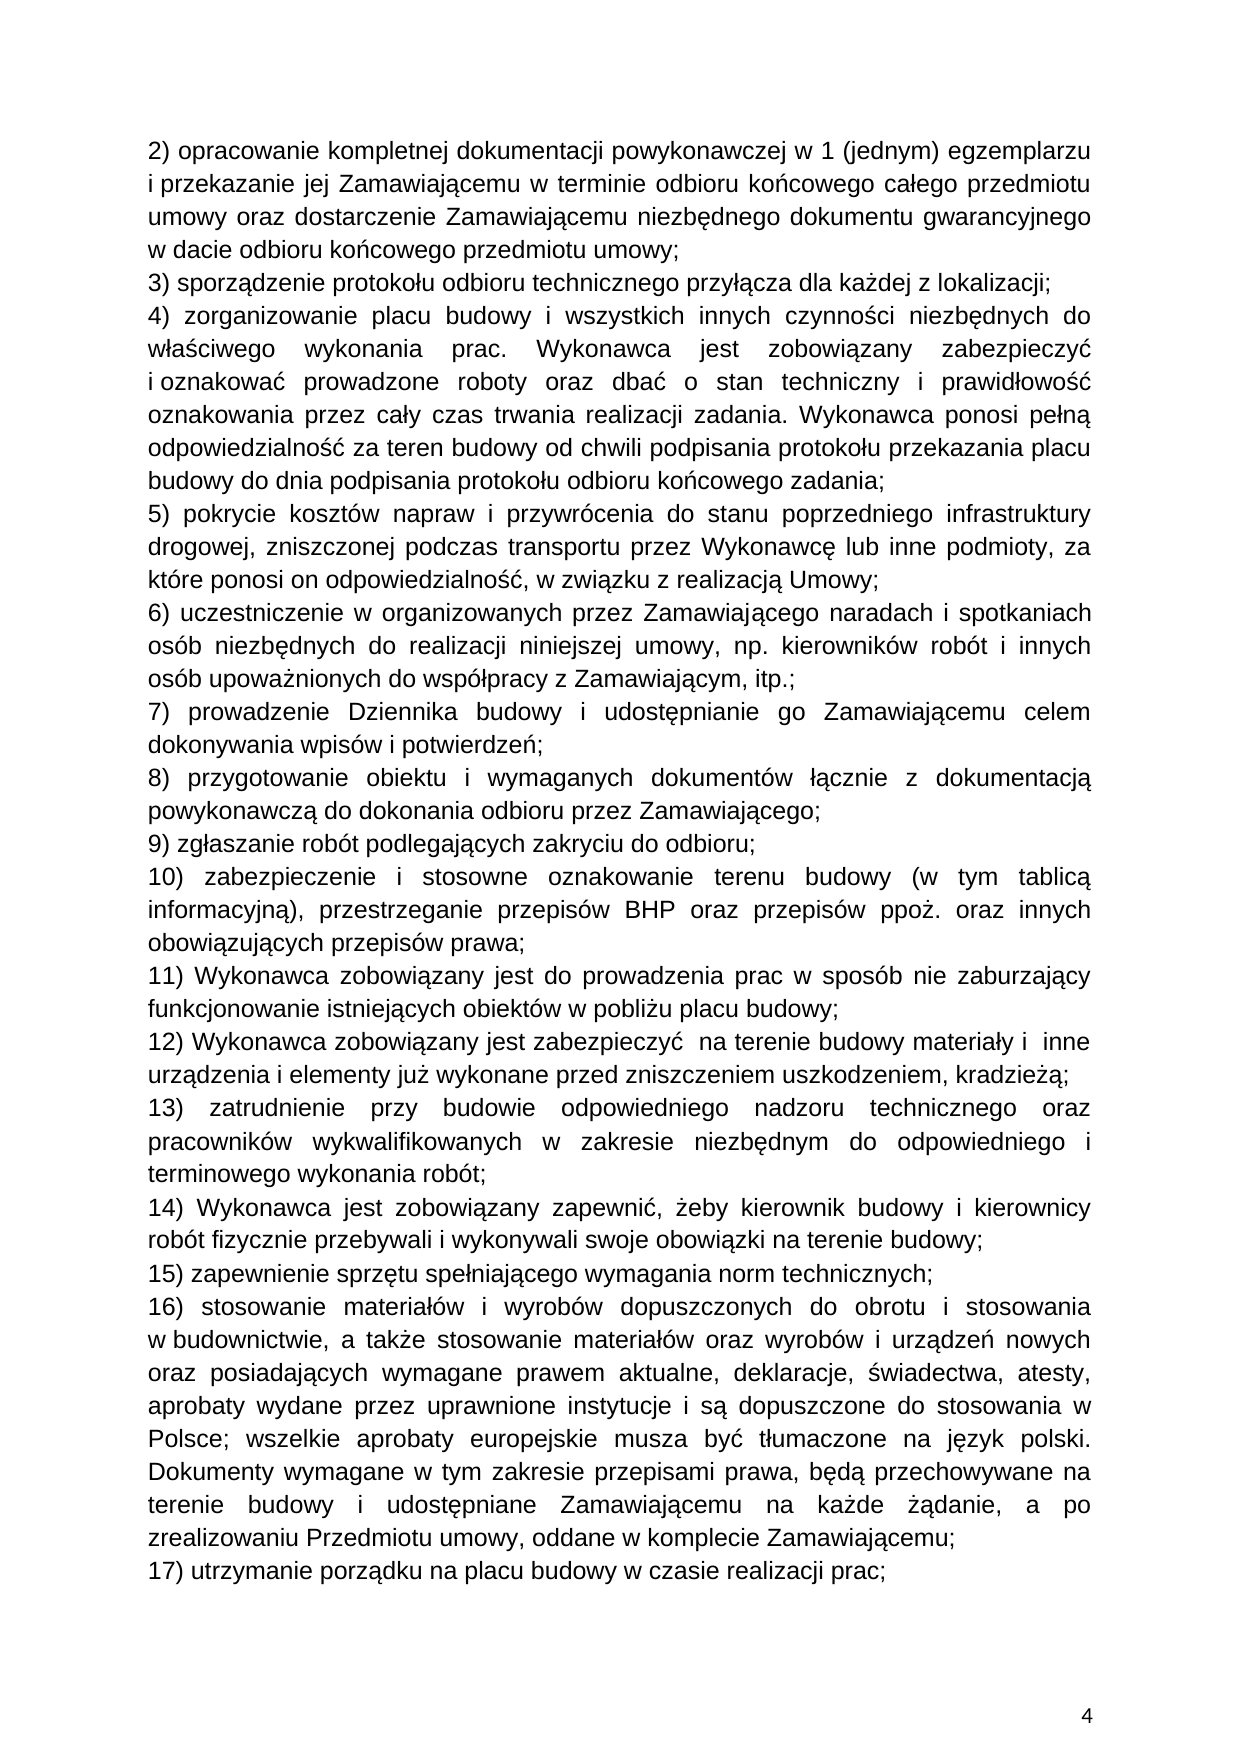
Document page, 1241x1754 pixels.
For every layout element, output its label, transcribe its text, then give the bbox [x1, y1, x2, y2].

text 10) zabezpieczenie i stosowne oznakowanie terenu budowy (w tym tablicą informacyjną), przestrzeganie przepisów BHP oraz przepisów ppoż. oraz innych obowiązujących przepisów prawa; [148, 862, 1092, 957]
text 12) Wykonawca zobowiązany jest zabezpieczyć na terenie budowy materiały i inne urządzenia i elementy już wykonane przed zniszczeniem uszkodzeniem, kradzieżą; [148, 1027, 1092, 1089]
text 3) sporządzenie protokołu odbioru technicznego przyłącza dla każdej z lokalizacji; [148, 268, 1092, 297]
text 8) przygotowanie obiektu i wymaganych dokumentów łącznie z dokumentacją powykonawczą do dokonania odbioru przez Zamawiającego; [148, 763, 1092, 825]
text 6) uczestniczenie w organizowanych przez Zamawiającego naradach i spotkaniach osób niezbędnych do realizacji niniejszej umowy, np. kierowników robót i innych osób upoważnionych do współpracy z Zamawiającym, itp.; [148, 598, 1092, 693]
text 4) zorganizowanie placu budowy i wszystkich innych czynności niezbędnych do właściwego wykonania prac. Wykonawca jest zobowiązany zabezpieczyć i oznakować prowadzone roboty oraz dbać o stan techniczny i prawidłowość oznakowania przez cały czas trwania realizacji zadania. Wykonawca ponosi pełną odpowiedzialność za teren budowy od chwili podpisania protokołu przekazania placu budowy do dnia podpisania protokołu odbioru końcowego zadania; [148, 301, 1092, 495]
text 2) opracowanie kompletnej dokumentacji powykonawczej w 1 (jednym) egzemplarzu i przekazanie jej Zamawiającemu w terminie odbioru końcowego całego przedmiotu umowy oraz dostarczenie Zamawiającemu niezbędnego dokumentu gwarancyjnego w dacie odbioru końcowego przedmiotu umowy; [148, 136, 1092, 264]
text 13) zatrudnienie przy budowie odpowiedniego nadzoru technicznego oraz pracowników wykwalifikowanych w zakresie niezbędnym do odpowiedniego i terminowego wykonania robót; [148, 1093, 1092, 1188]
text 14) Wykonawca jest zobowiązany zapewnić, żeby kierownik budowy i kierownicy robót fizycznie przebywali i wykonywali swoje obowiązki na terenie budowy; [148, 1192, 1092, 1254]
text 5) pokrycie kosztów napraw i przywrócenia do stanu poprzedniego infrastruktury drogowej, zniszczonej podczas transportu przez Wykonawcę lub inne podmioty, za które ponosi on odpowiedzialność, w związku z realizacją Umowy; [148, 499, 1092, 594]
text 17) utrzymanie porządku na placu budowy w czasie realizacji prac; [148, 1556, 1092, 1584]
text 7) prowadzenie Dziennika budowy i udostępnianie go Zamawiającemu celem dokonywania wpisów i potwierdzeń; [148, 697, 1092, 759]
text 11) Wykonawca zobowiązany jest do prowadzenia prac w sposób nie zaburzający funkcjonowanie istniejących obiektów w pobliżu placu budowy; [148, 961, 1092, 1023]
text 9) zgłaszanie robót podlegających zakryciu do odbioru; [148, 829, 1092, 858]
text 15) zapewnienie sprzętu spełniającego wymagania norm technicznych; [148, 1258, 1092, 1287]
text 16) stosowanie materiałów i wyrobów dopuszczonych do obrotu i stosowania w budownictwie, a także stosowanie materiałów oraz wyrobów i urządzeń nowych oraz posiadających wymagane prawem aktualne, deklaracje, świadectwa, atesty, aprobaty wydane przez uprawnione instytucje i są dopuszczone do stosowania w Polsce; wszelkie aprobaty europejskie musza być tłumaczone na język polski. Dokumenty wymagane w tym zakresie przepisami prawa, będą przechowywane na terenie budowy i udostępniane Zamawiającemu na każde żądanie, a po zrealizowaniu Przedmiotu umowy, oddane w komplecie Zamawiającemu; [148, 1292, 1092, 1551]
